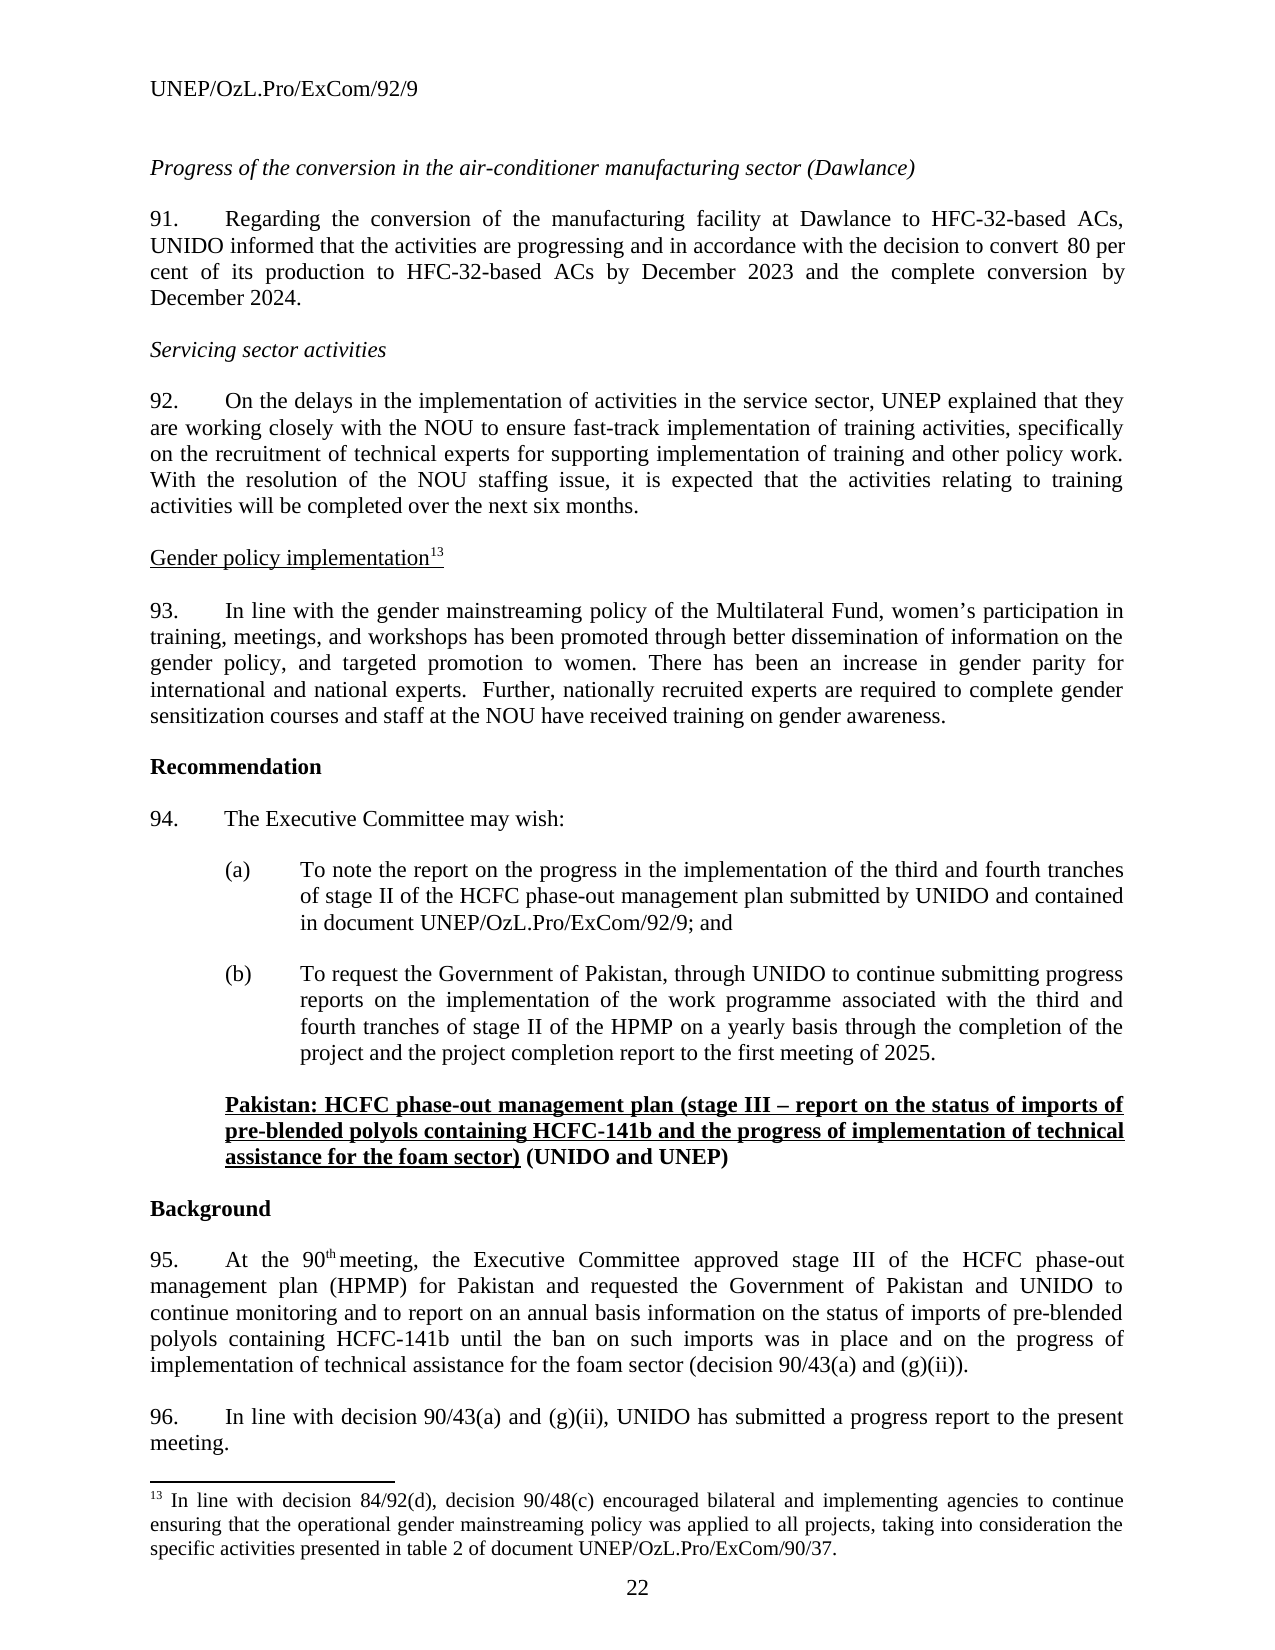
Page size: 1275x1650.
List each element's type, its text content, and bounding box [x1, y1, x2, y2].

text Pakistan: HCFC phase-out management plan (stage III – report on the status of imports of pre-blended polyols containing HCFC-141b and the progress of implementation of technical assistance for the foam sector) (UNIDO and UNEP) [225, 1091, 1125, 1140]
text Servicing sector activities [150, 336, 1125, 362]
subtitle Regarding the conversion of the manufacturing facility at Dawlance to HFC-32-based ACs, UNIDO informed that the activities are progressing and in accordance with the decision to convert 80 per cent of its production to HFC-32-based ACs by December 2023 and the complete conversion by December 2024. [150, 205, 1125, 311]
subtitle In line with decision 90/43(a) and (g)(ii), UNIDO has submitted a progress report to the present meeting. [150, 1403, 1125, 1456]
text Background [150, 1195, 1125, 1221]
subtitle To request the Government of Pakistan, through UNIDO to continue submitting progress reports on the implementation of the work programme associated with the third and fourth tranches of stage II of the HPMP on a yearly basis through the completion of the project and the project completion report to the first meeting of 2025. [225, 960, 1125, 1066]
subtitle In line with the gender mainstreaming policy of the Multilateral Fund, women’s participation in training, meetings, and workshops has been promoted through better dissemination of information on the gender policy, and targeted promotion to women. There has been an increase in gender parity for international and national experts. Further, nationally recruited experts are required to complete gender sensitization courses and staff at the NOU have received training on gender awareness. [150, 597, 1125, 728]
subtitle On the delays in the implementation of activities in the service sector, UNEP explained that they are working closely with the NOU to ensure fast-track implementation of training activities, specifically on the recruitment of technical experts for supporting implementation of training and other policy work. With the resolution of the NOU staffing issue, it is expected that the activities relating to training activities will be completed over the next six months. [150, 387, 1125, 519]
text Gender policy implementation [150, 544, 1125, 570]
list The Executive Committee may wish: [150, 805, 1125, 831]
text Progress of the conversion in the air-conditioner manufacturing sector (Dawlance) [150, 154, 1125, 180]
text Pakistan: HCFC phase-out management plan (stage III – report on the status of imports of pre-blended polyols containing HCFC-141b and the progress of implementation of technical assistance for the foam sector) (UNIDO and UNEP) [225, 1141, 1125, 1170]
subtitle To note the report on the progress in the implementation of the third and fourth tranches of stage II of the HCFC phase-out management plan submitted by UNIDO and contained in document UNEP/OzL.Pro/ExCom/92/9; and [225, 856, 1125, 935]
text Recommendation [150, 753, 1125, 780]
subtitle At the 90th meeting, the Executive Committee approved stage III of the HCFC phase-out management plan (HPMP) for Pakistan and requested the Government of Pakistan and UNIDO to continue monitoring and to report on an annual basis information on the status of imports of pre-blended polyols containing HCFC-141b until the ban on such imports was in place and on the progress of implementation of technical assistance for the foam sector (decision 90/43(a) and (g)(ii)). [150, 1246, 1125, 1378]
